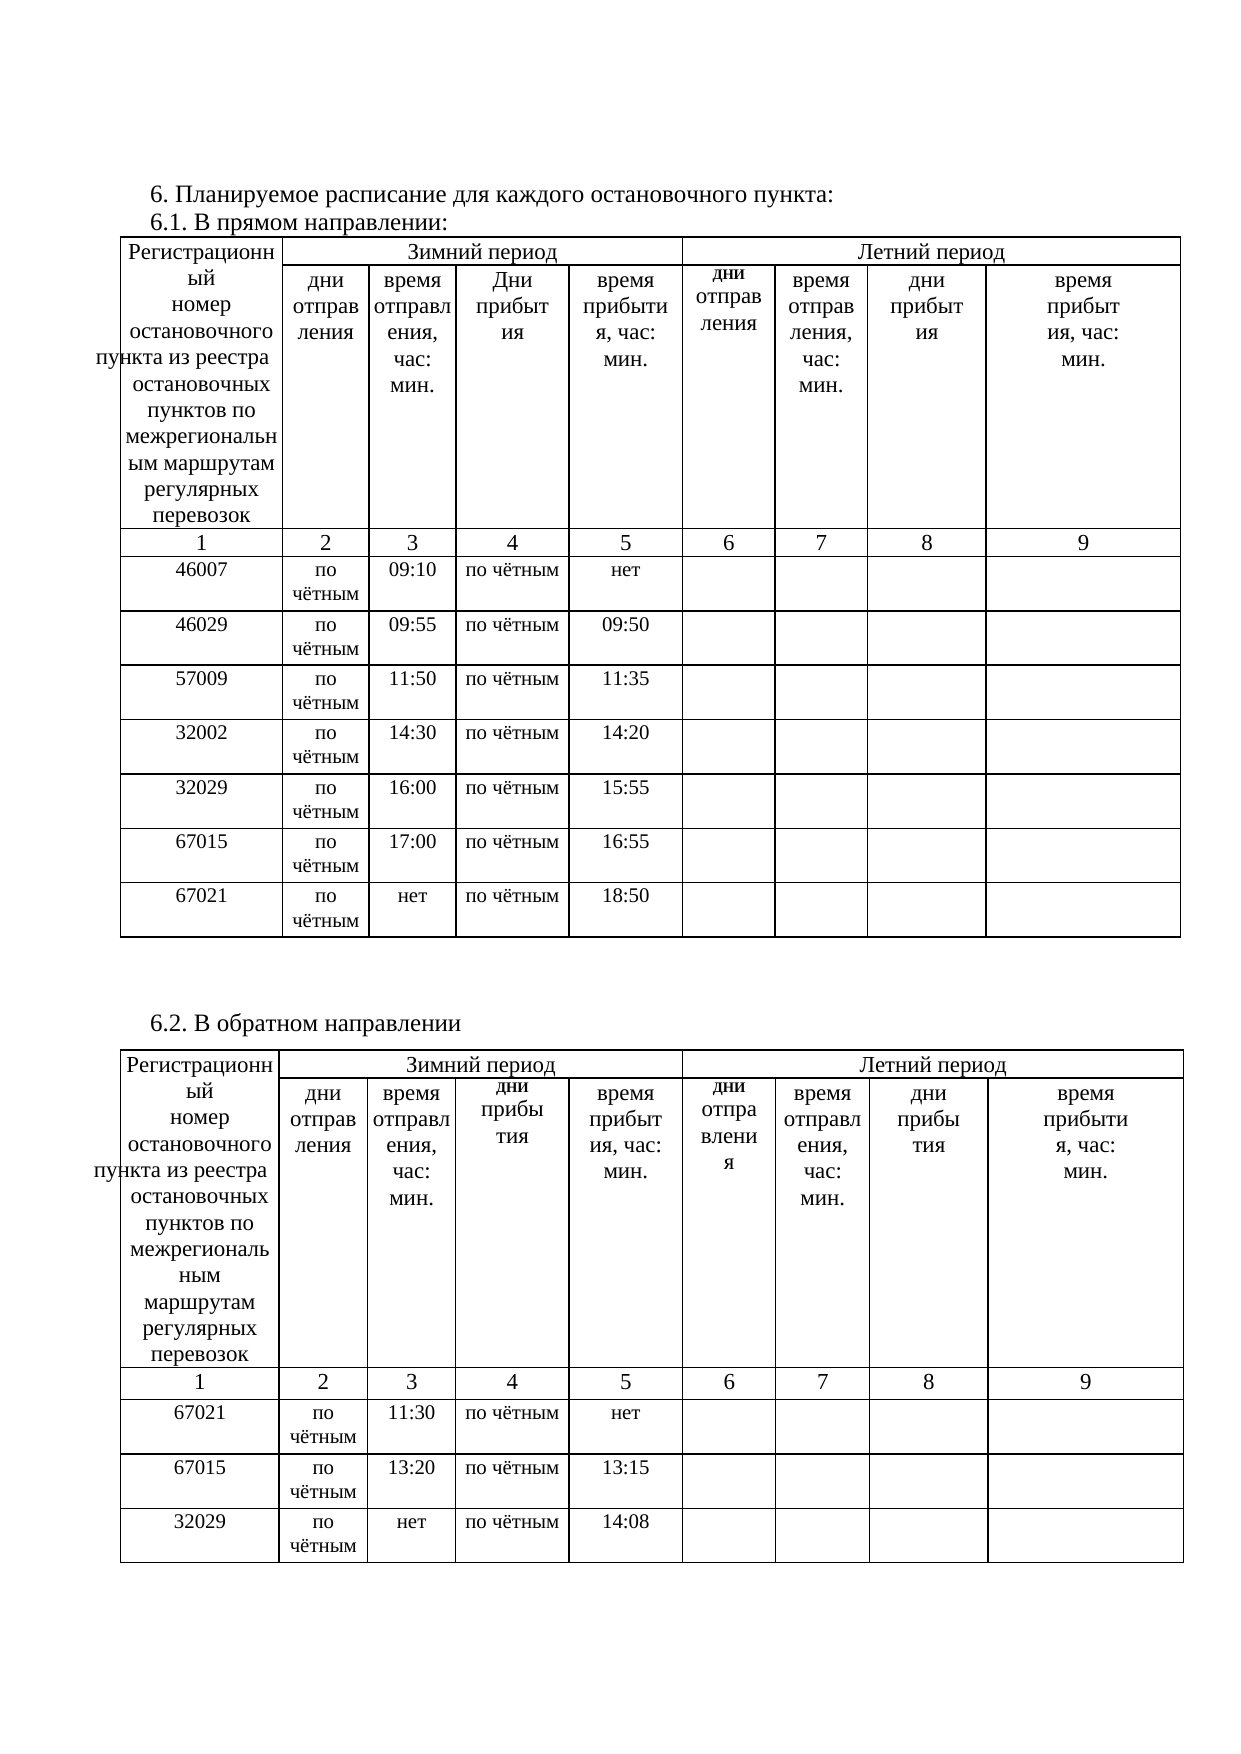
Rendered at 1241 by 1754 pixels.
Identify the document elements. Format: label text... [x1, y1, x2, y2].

table_cell 46029 [121, 612, 282, 664]
table_cell [683, 557, 774, 610]
table_cell по чётным [457, 666, 568, 719]
table_cell по чётным [457, 612, 568, 664]
table_cell 09:50 [570, 612, 682, 664]
table_cell 14:08 [570, 1509, 682, 1562]
table_cell 32002 [121, 720, 282, 773]
table_cell 1 [121, 1368, 278, 1399]
table_cell 09:10 [370, 557, 455, 610]
table_cell 32029 [121, 1509, 278, 1562]
table_cell [683, 720, 774, 773]
table_cell по чётным [283, 720, 368, 773]
table_cell [683, 612, 774, 664]
table_cell время прибыт ия, час: мин. [570, 1079, 682, 1367]
table_cell время прибыт ия, час: мин. [987, 266, 1180, 528]
table_cell 6 [683, 1368, 775, 1399]
table_cell дни прибы тия [870, 1079, 987, 1367]
table_cell [683, 883, 774, 936]
table_cell 57009 [121, 666, 282, 719]
table_cell [683, 1455, 775, 1507]
table_cell по чётным [283, 557, 368, 610]
table_cell время отправл ения, час: мин. [776, 1079, 869, 1367]
table_cell [776, 1455, 869, 1507]
table_cell 11:30 [368, 1400, 455, 1453]
table_cell дни отправ ления [283, 266, 368, 528]
table_cell по чётным [456, 1400, 568, 1453]
table_cell 2 [280, 1368, 367, 1399]
table_cell 5 [570, 1368, 682, 1399]
text 6.2. В обратном направлении [150, 1008, 1090, 1037]
table_cell [870, 1509, 987, 1562]
table_cell 67021 [121, 883, 282, 936]
table_cell 3 [370, 529, 455, 556]
table_cell 18:50 [570, 883, 682, 936]
table_cell дни прибыт ия [868, 266, 985, 528]
table_cell [776, 1509, 869, 1562]
table_cell 17:00 [370, 829, 455, 882]
table_cell ДНИ отправ ления [683, 266, 774, 528]
table_header Зимний период [283, 238, 682, 264]
table_cell ДНИ отпра влени я [683, 1079, 775, 1367]
table_cell 13:15 [570, 1455, 682, 1507]
table_cell [868, 883, 985, 936]
table_cell [989, 1400, 1183, 1453]
table_cell [683, 775, 774, 827]
table_cell по чётным [283, 829, 368, 882]
table_cell 1 [121, 529, 282, 556]
table_header Зимний период [280, 1051, 682, 1077]
table_cell время отправл ения, час: мин. [370, 266, 455, 528]
table_cell [776, 1400, 869, 1453]
table_cell [989, 1509, 1183, 1562]
table_cell ДНИ прибы тия [456, 1079, 568, 1367]
table_cell 9 [989, 1368, 1183, 1399]
table_cell 67015 [121, 829, 282, 882]
table_cell 6 [683, 529, 774, 556]
table_cell нет [368, 1509, 455, 1562]
table_cell 4 [457, 529, 568, 556]
table_cell [989, 1455, 1183, 1507]
table_cell [987, 775, 1180, 827]
table_cell [987, 883, 1180, 936]
table_cell 7 [776, 1368, 869, 1399]
table_cell [868, 612, 985, 664]
text 6. Планируемое расписание для каждого остановочного пункта: [150, 179, 1090, 207]
table_cell по чётным [456, 1509, 568, 1562]
table_cell время прибыти я, час: мин. [570, 266, 682, 528]
table_cell [868, 666, 985, 719]
table_cell [987, 666, 1180, 719]
table_cell 3 [368, 1368, 455, 1399]
table_cell 13:20 [368, 1455, 455, 1507]
table_cell [870, 1455, 987, 1507]
table_header Летний период [683, 238, 1180, 264]
table_cell [868, 829, 985, 882]
table_header Летний период [683, 1051, 1183, 1077]
table_cell по чётным [457, 720, 568, 773]
table_cell [683, 1509, 775, 1562]
table_cell [987, 720, 1180, 773]
table_cell по чётным [283, 666, 368, 719]
table_cell [987, 612, 1180, 664]
table_cell дни отправ ления [280, 1079, 367, 1367]
table_cell 15:55 [570, 775, 682, 827]
table_cell 8 [868, 529, 985, 556]
table_cell Дни прибыт ия [457, 266, 568, 528]
table_cell по чётным [280, 1509, 367, 1562]
table_cell 16:55 [570, 829, 682, 882]
table_cell [776, 883, 867, 936]
table_cell 16:00 [370, 775, 455, 827]
table_cell по чётным [456, 1455, 568, 1507]
table_cell [683, 666, 774, 719]
table_cell 09:55 [370, 612, 455, 664]
table_cell время прибыти я, час: мин. [989, 1079, 1183, 1367]
table_cell время отправл ения, час: мин. [368, 1079, 455, 1367]
table_cell по чётным [280, 1455, 367, 1507]
table_cell 9 [987, 529, 1180, 556]
table_cell 14:20 [570, 720, 682, 773]
table_cell 4 [456, 1368, 568, 1399]
table_cell 2 [283, 529, 368, 556]
table_cell [683, 829, 774, 882]
table_cell [776, 720, 867, 773]
table_cell нет [570, 557, 682, 610]
table_cell [776, 612, 867, 664]
table_cell [776, 775, 867, 827]
table_cell [776, 829, 867, 882]
table_cell 11:35 [570, 666, 682, 719]
table_cell по чётным [457, 829, 568, 882]
table_cell 5 [570, 529, 682, 556]
table_cell [987, 557, 1180, 610]
table_cell 8 [870, 1368, 987, 1399]
table_cell [776, 557, 867, 610]
table_cell 46007 [121, 557, 282, 610]
table_cell 7 [776, 529, 867, 556]
table_cell [683, 1400, 775, 1453]
table_cell по чётным [280, 1400, 367, 1453]
table_cell 14:30 [370, 720, 455, 773]
table_header Регистрационный номер остановочного пункта из реестра остановочных пунктов по межрегиональным маршрутам регулярных перевозок [121, 238, 282, 528]
table_cell время отправ ления, час: мин. [776, 266, 867, 528]
table_cell [868, 775, 985, 827]
table_cell 67015 [121, 1455, 278, 1507]
table_cell 11:50 [370, 666, 455, 719]
table_cell по чётным [457, 775, 568, 827]
table_cell нет [370, 883, 455, 936]
text 6.1. В прямом направлении: [150, 207, 1090, 236]
table_cell 67021 [121, 1400, 278, 1453]
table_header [121, 1051, 278, 1367]
table_cell нет [570, 1400, 682, 1453]
table_cell [987, 829, 1180, 882]
table_cell по чётным [283, 883, 368, 936]
table_cell по чётным [457, 557, 568, 610]
table_cell [868, 720, 985, 773]
table_cell по чётным [283, 612, 368, 664]
table_cell [776, 666, 867, 719]
table_cell по чётным [457, 883, 568, 936]
table_cell [870, 1400, 987, 1453]
table_cell 32029 [121, 775, 282, 827]
table_cell по чётным [283, 775, 368, 827]
table_cell [868, 557, 985, 610]
